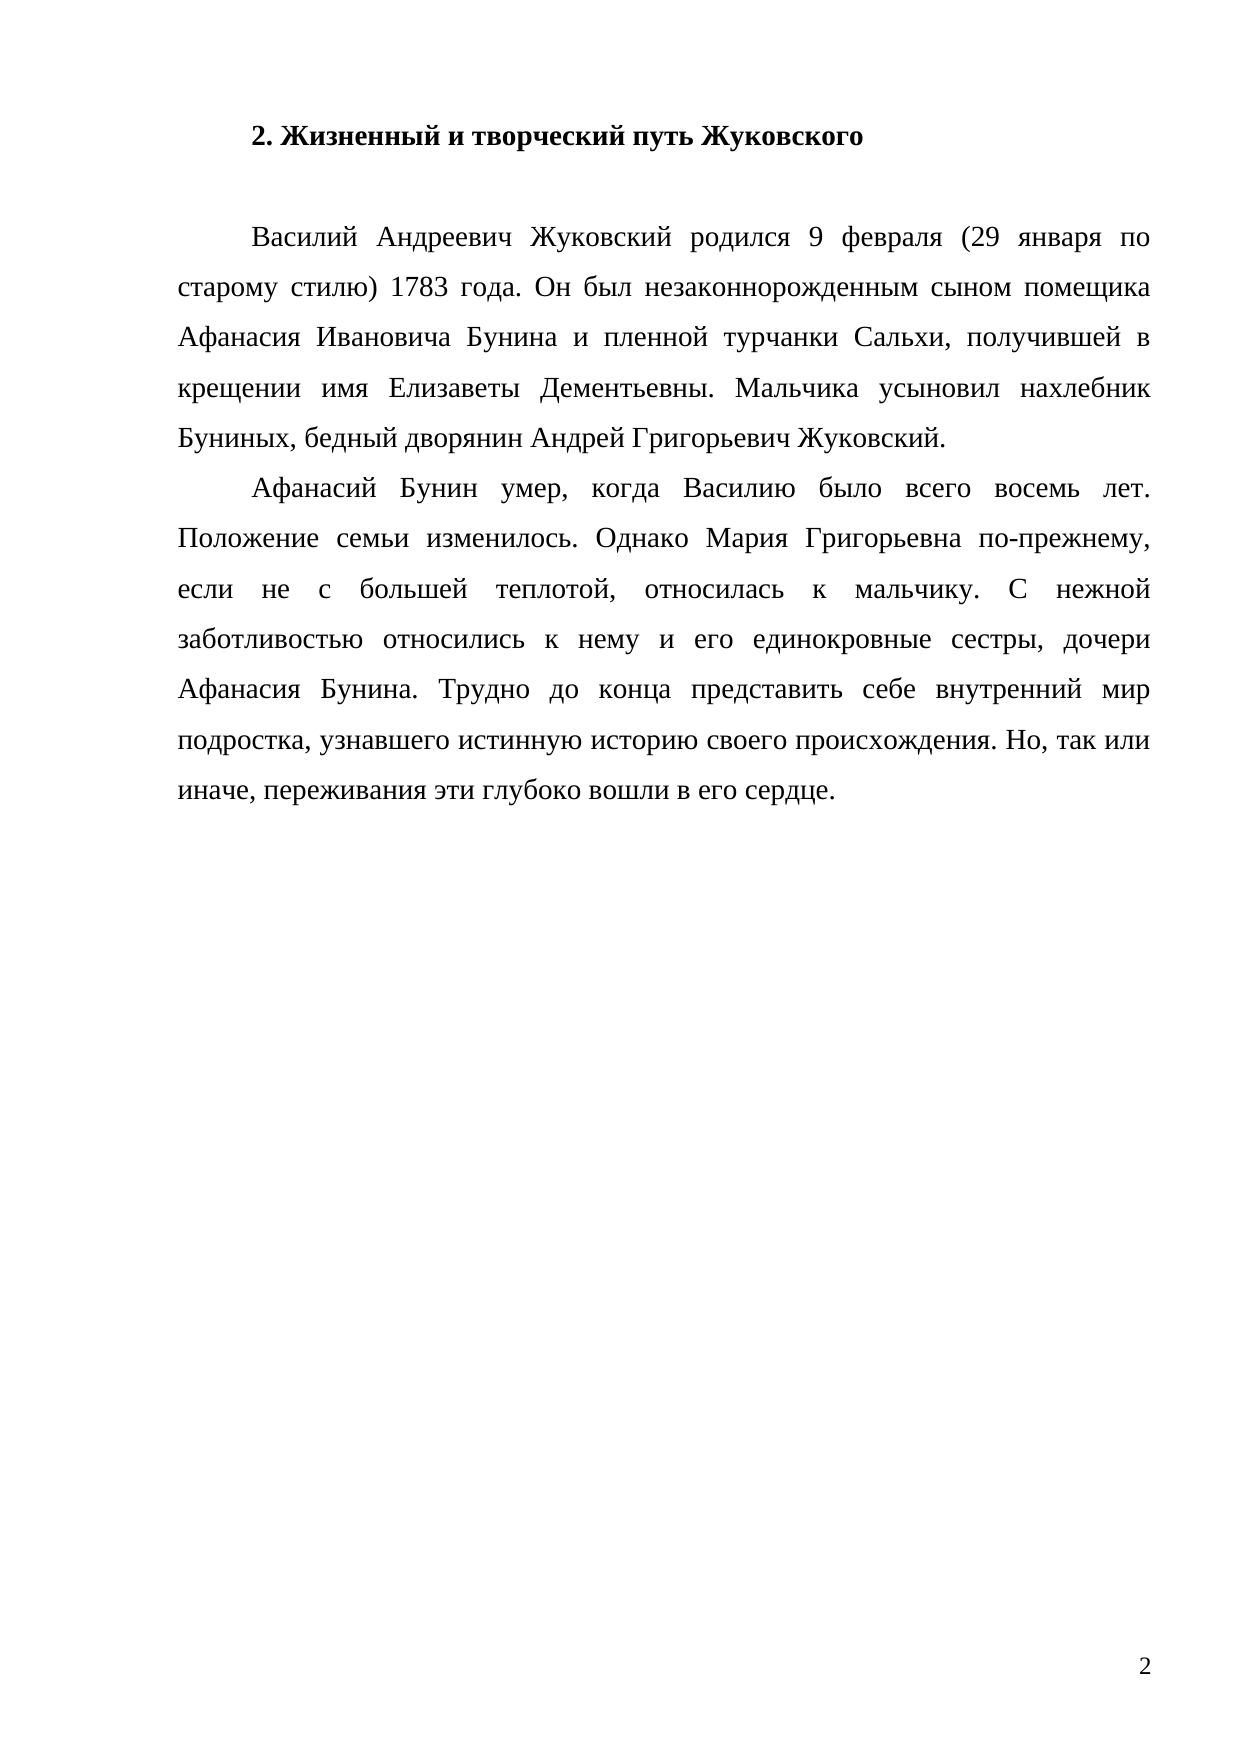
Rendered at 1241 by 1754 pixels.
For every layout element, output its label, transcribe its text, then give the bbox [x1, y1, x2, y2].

text Василий Андреевич Жуковский родился 9 февраля (29 января по старому стилю) 1783 года. Он был незаконнорожденным сыном помещика Афанасия Ивановича Бунина и пленной турчанки Сальхи, получившей в крещении имя Елизаветы Дементьевны. Мальчика усыновил нахлебник Буниных, бедный дворянин Андрей Григорьевич Жуковский. [177, 219, 1152, 453]
text 2. Жизненный и творческий путь Жуковского [177, 118, 1152, 152]
text Афанасий Бунин умер, когда Василию было всего восемь лет. Положение семьи изменилось. Однако Мария Григорьевна по-прежнему, если не с большей теплотой, относилась к мальчику. С нежной заботливостью относились к нему и его единокровные сестры, дочери Афанасия Бунина. Трудно до конца представить себе внутренний мир подростка, узнавшего истинную историю своего происхождения. Но, так или иначе, переживания эти глубоко вошли в его сердце. [177, 470, 1152, 806]
